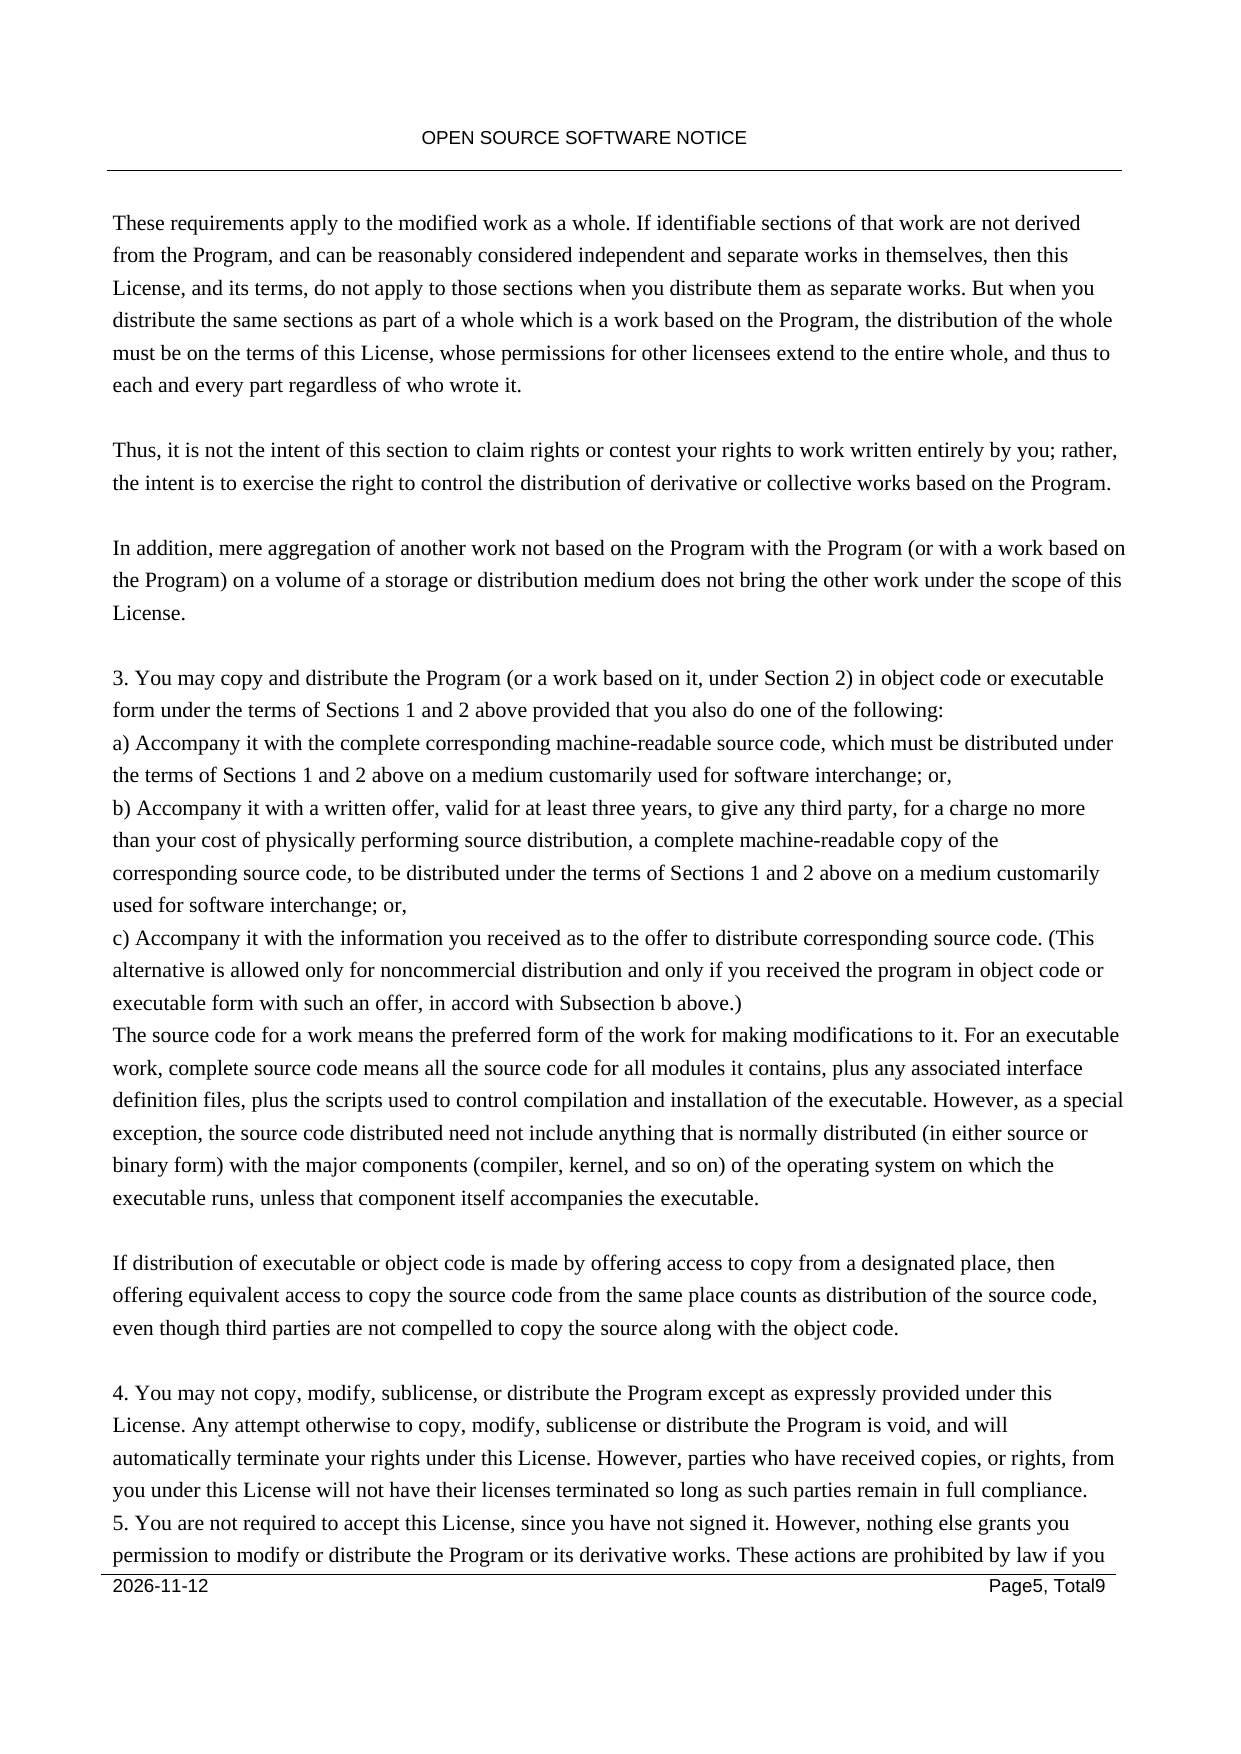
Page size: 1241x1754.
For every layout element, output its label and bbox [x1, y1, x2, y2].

text [112, 206, 1128, 1571]
